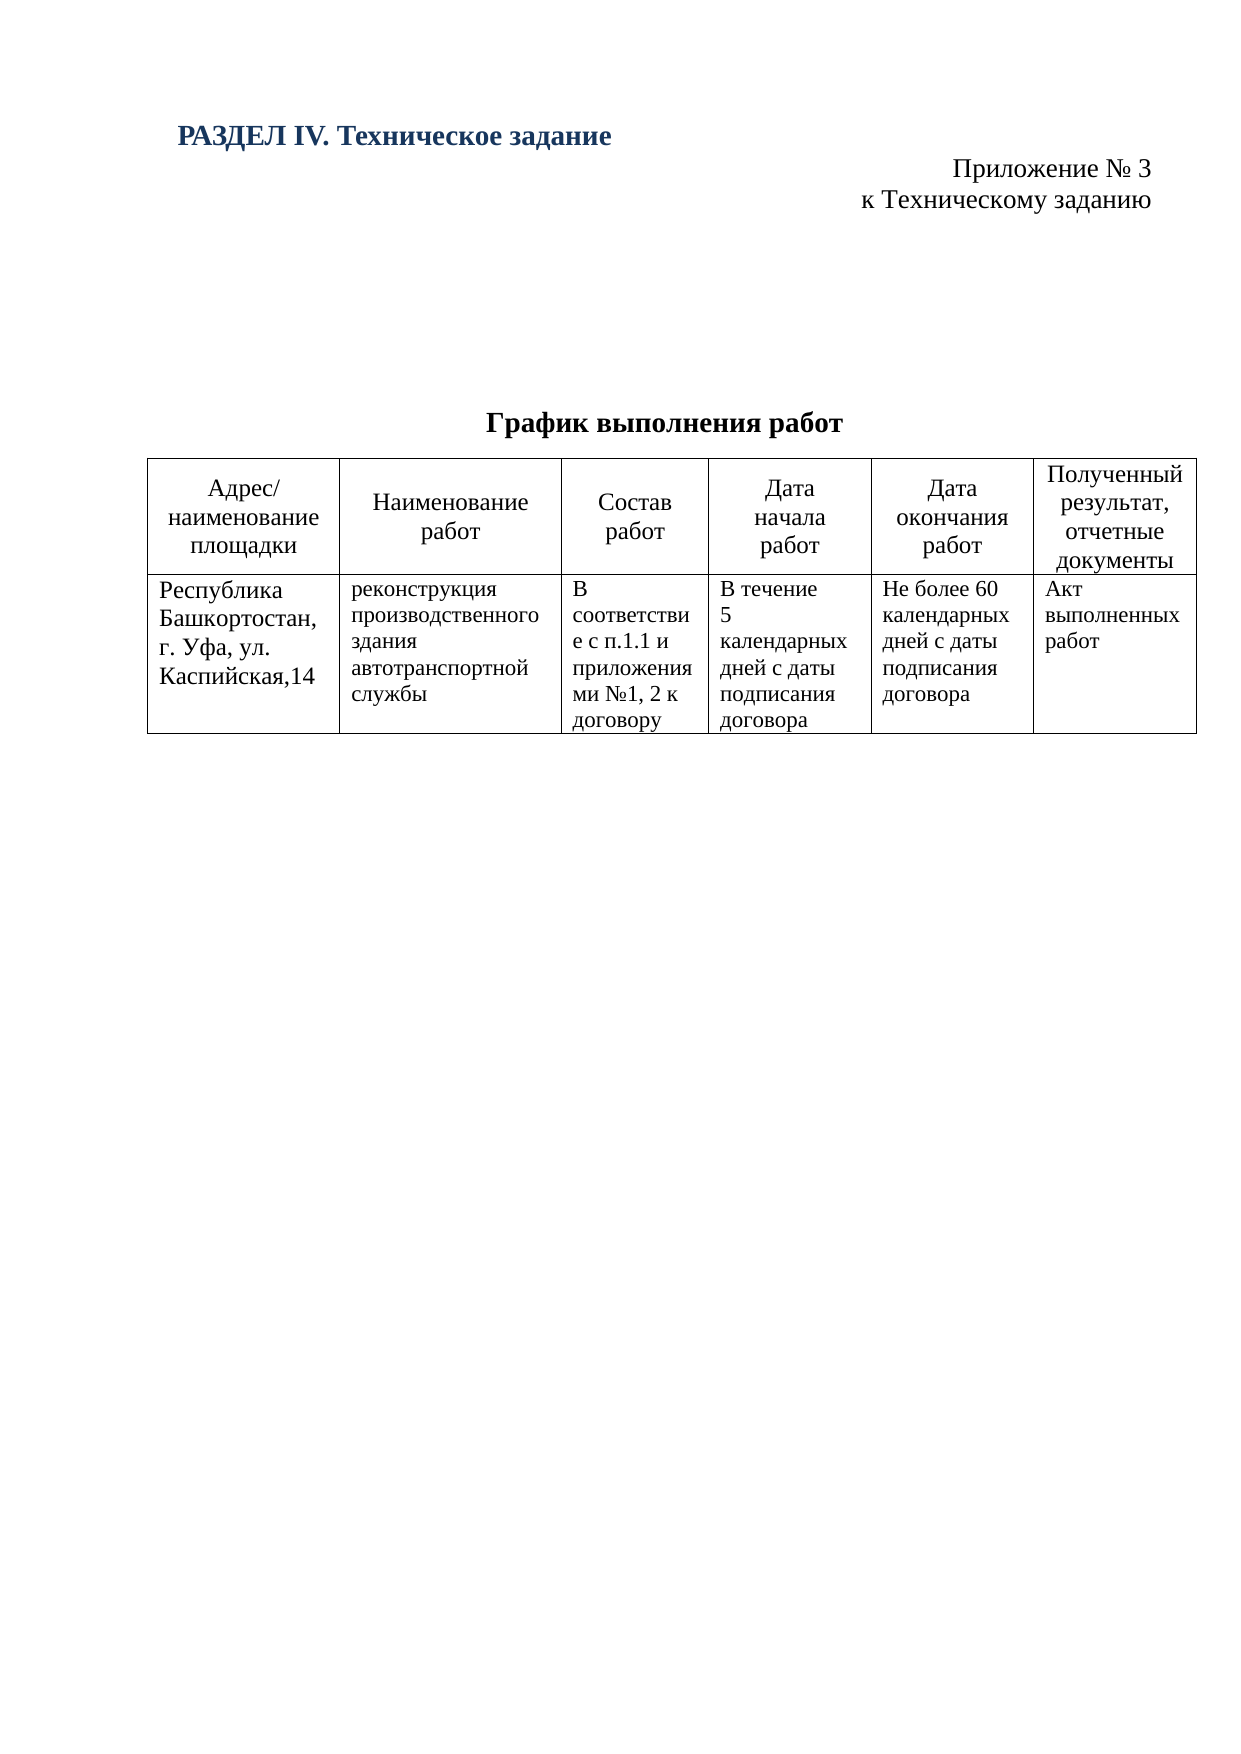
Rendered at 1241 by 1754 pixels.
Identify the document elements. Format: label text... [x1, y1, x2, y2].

table_header Наименование работ [340, 459, 561, 574]
text к Техническому заданию [177, 183, 1152, 214]
text РАЗДЕЛ IV. Техническое задание [177, 118, 1152, 152]
text График выполнения работ [177, 405, 1152, 438]
table_header Состав работ [562, 459, 708, 574]
text Приложение № 3 [177, 152, 1152, 183]
table_cell Акт выполненных работ [1034, 575, 1196, 733]
table_cell Не более 60 календарных дней с даты подписания договора [872, 575, 1033, 733]
table_header Дата окончания работ [872, 459, 1033, 574]
table_header Дата начала работ [709, 459, 871, 574]
table_cell реконструкция производственного здания автотранспортной службы [340, 575, 561, 733]
table_header Адрес/ наименование площадки [148, 459, 339, 574]
table_cell Республика Башкортостан, г. Уфа, ул. Каспийская,14 [148, 575, 339, 733]
